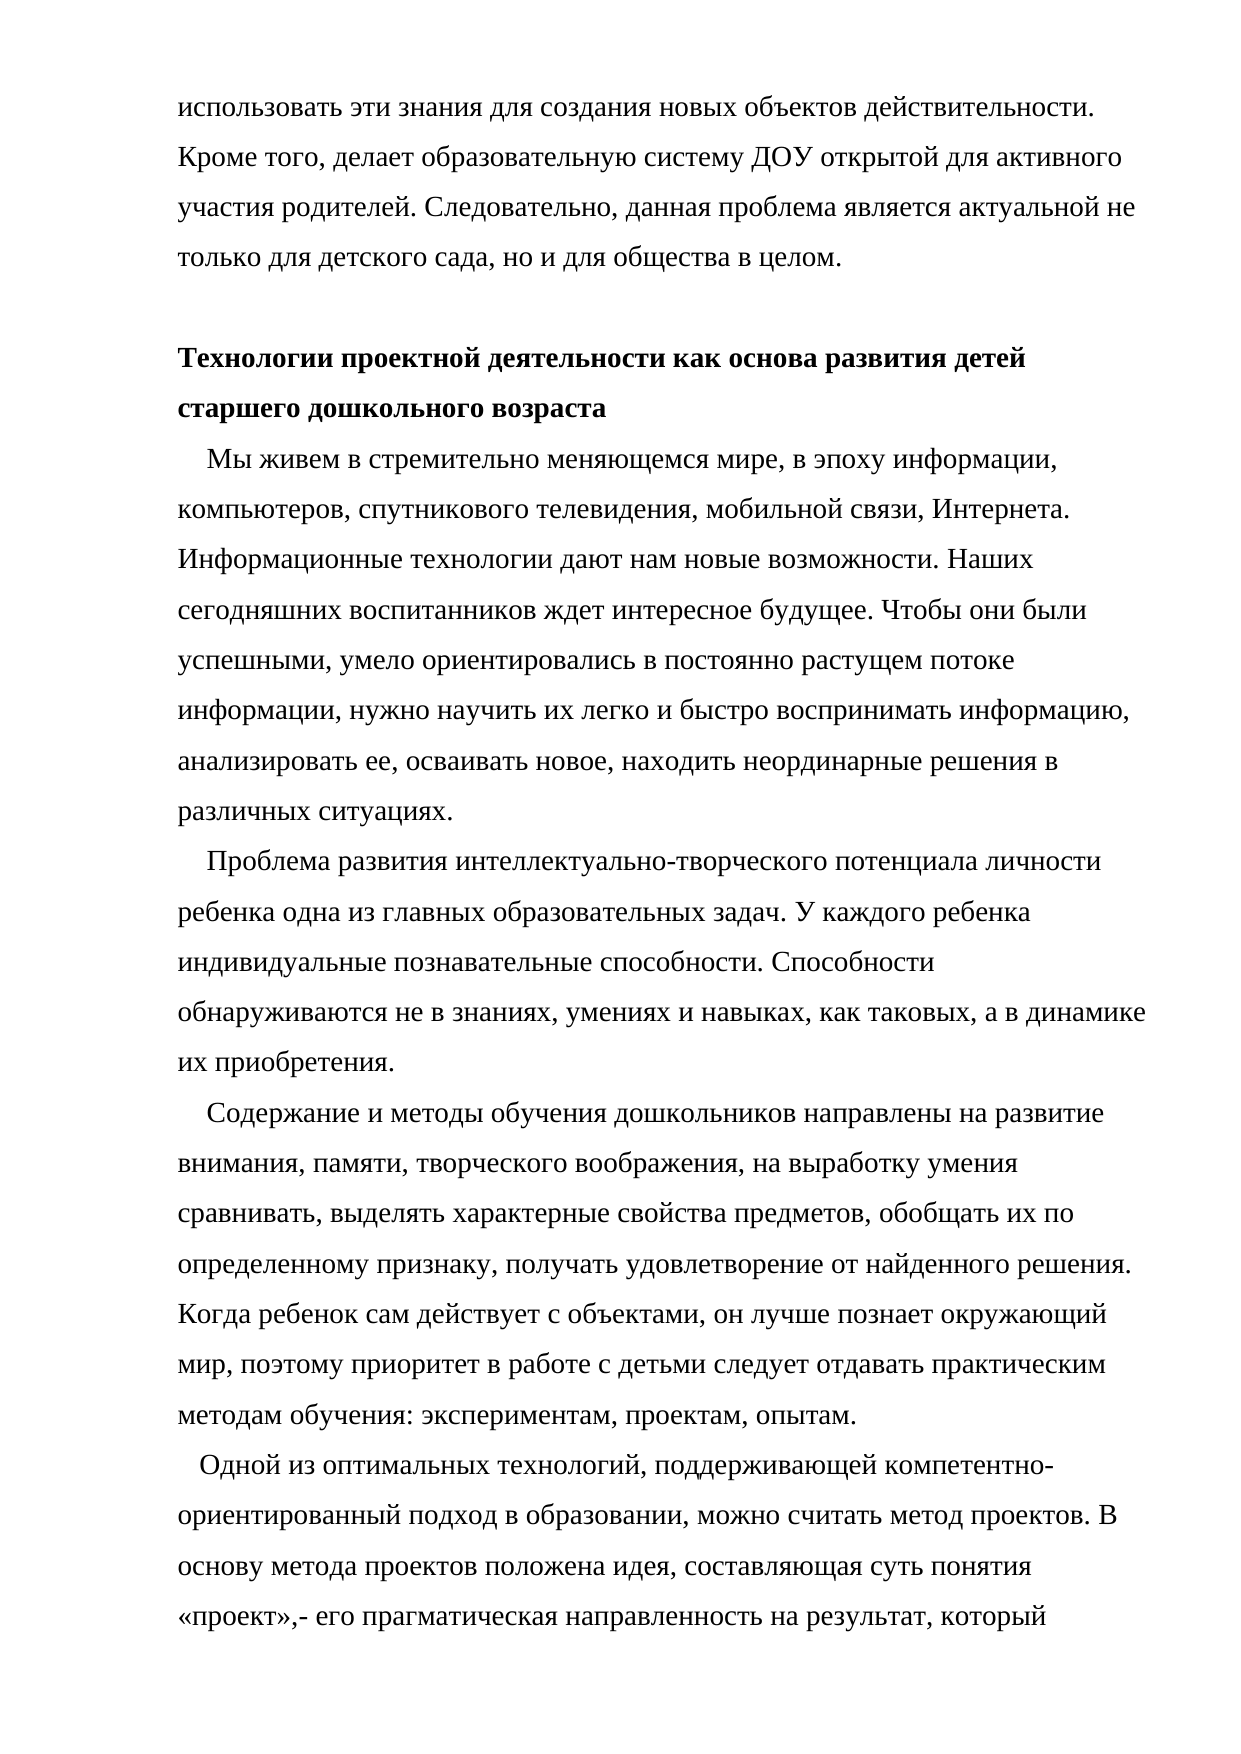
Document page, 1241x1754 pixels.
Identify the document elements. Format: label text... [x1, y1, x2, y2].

text Мы живем в стремительно меняющемся мире, в эпоху информации, компьютеров, спутникового телевидения, мобильной связи, Интернета. Информационные технологии дают нам новые возможности. Наших сегодняшних воспитанников ждет интересное будущее. Чтобы они были успешными, умело ориентировались в постоянно растущем потоке информации, нужно научить их легко и быстро воспринимать информацию, анализировать ее, осваивать новое, находить неординарные решения в различных ситуациях. [177, 441, 1152, 827]
text Проблема развития интеллектуально-творческого потенциала личности ребенка одна из главных образовательных задач. У каждого ребенка индивидуальные познавательные способности. Способности обнаруживаются не в знаниях, умениях и навыках, как таковых, а в динамике их приобретения. [177, 843, 1152, 1078]
text Технологии проектной деятельности как основа развития детей старшего дошкольного возраста [177, 340, 1152, 424]
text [177, 89, 1152, 273]
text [177, 1447, 1152, 1632]
text Содержание и методы обучения дошкольников направлены на развитие внимания, памяти, творческого воображения, на выработку умения сравнивать, выделять характерные свойства предметов, обобщать их по определенному признаку, получать удовлетворение от найденного решения. Когда ребенок сам действует с объектами, он лучше познает окружающий мир, поэтому приоритет в работе с детьми следует отдавать практическим методам обучения: экспериментам, проектам, опытам. [177, 1095, 1152, 1430]
